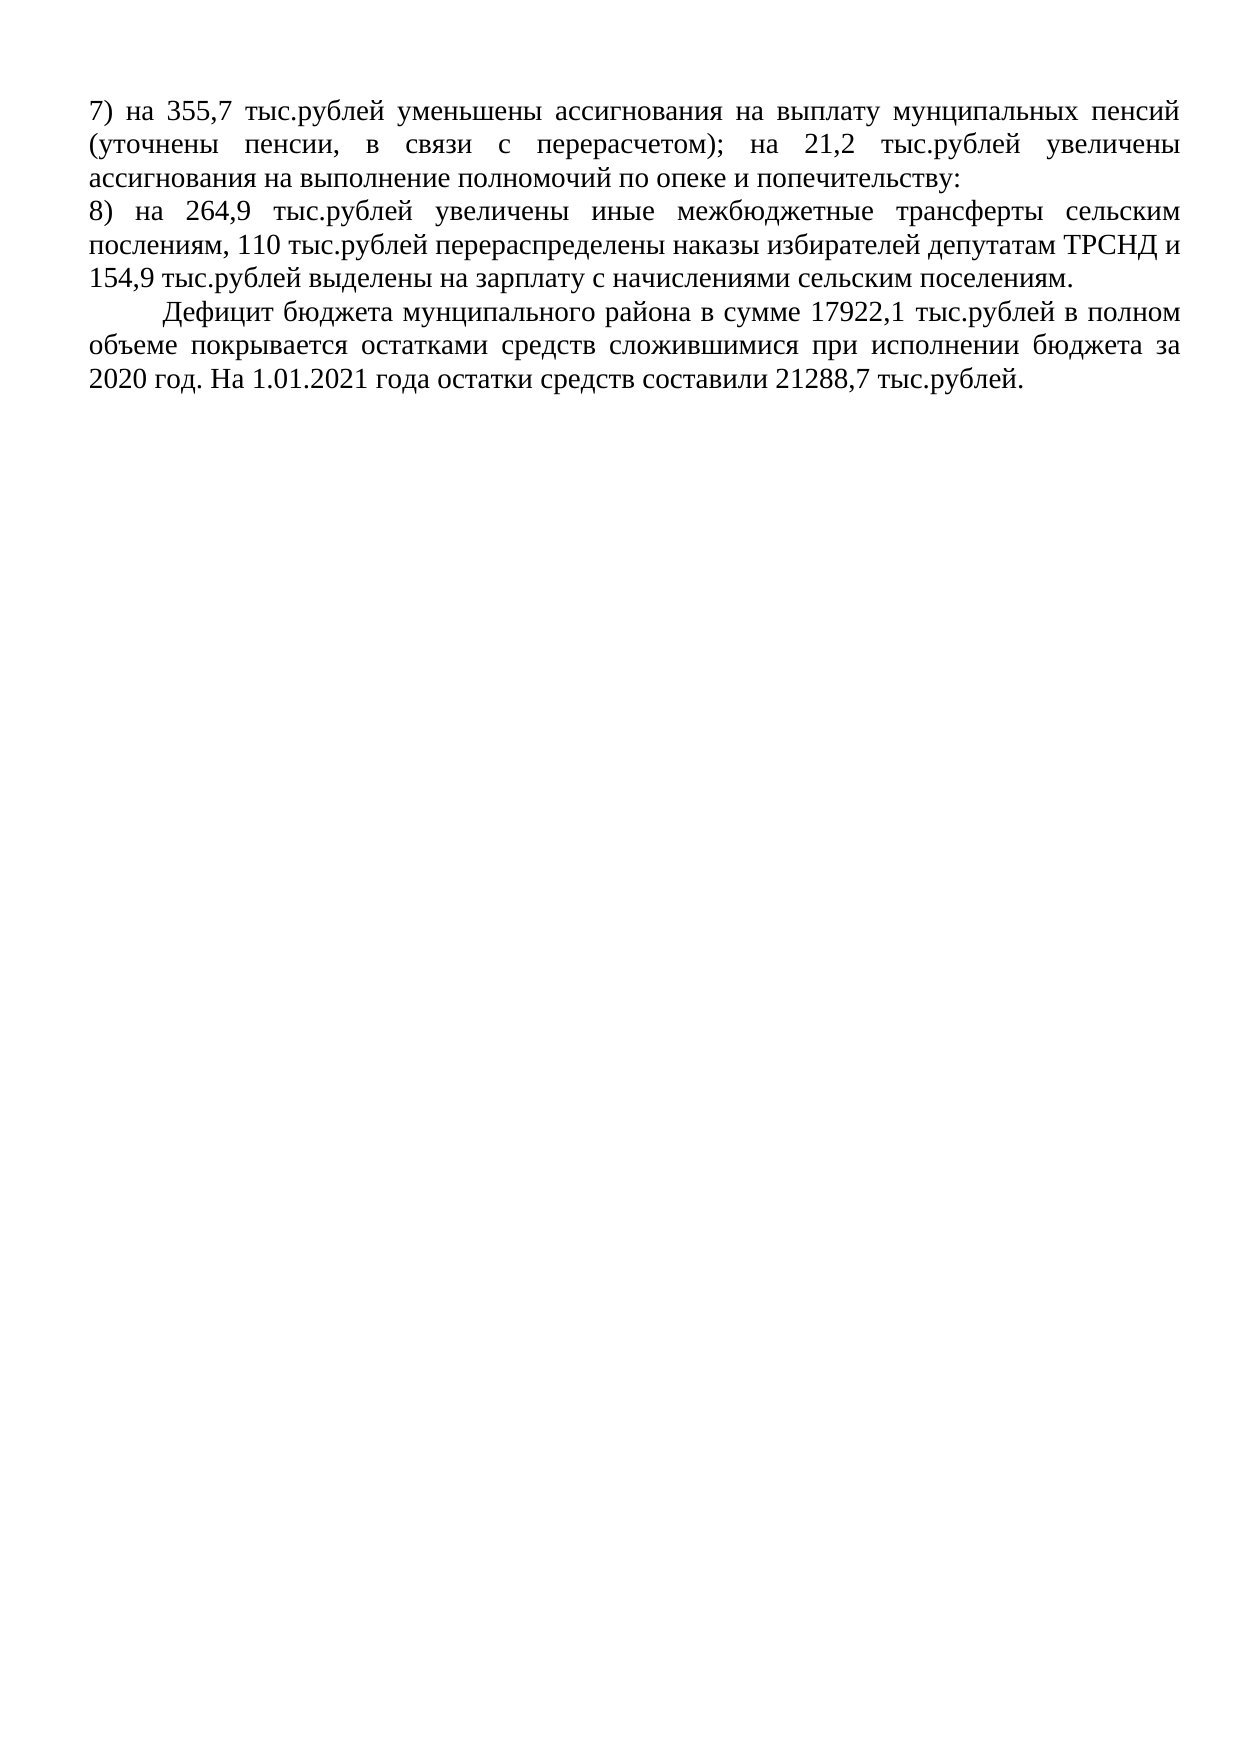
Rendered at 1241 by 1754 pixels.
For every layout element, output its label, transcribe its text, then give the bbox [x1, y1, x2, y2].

text 8) на 264,9 тыс.рублей увеличены иные межбюджетные трансферты сельским послениям, 110 тыс.рублей перераспределены наказы избирателей депутатам ТРСНД и 154,9 тыс.рублей выделены на зарплату с начислениями сельским поселениям. [89, 193, 1181, 294]
text 7) на 355,7 тыс.рублей уменьшены ассигнования на выплату мунципальных пенсий (уточнены пенсии, в связи с перерасчетом); на 21,2 тыс.рублей увеличены ассигнования на выполнение полномочий по опеке и попечительству: [89, 93, 1181, 193]
text Дефицит бюджета мунципального района в сумме 17922,1 тыс.рублей в полном объеме покрывается остатками средств сложившимися при исполнении бюджета за 2020 год. На 1.01.2021 года остатки средств составили 21288,7 тыс.рублей. [89, 294, 1181, 394]
